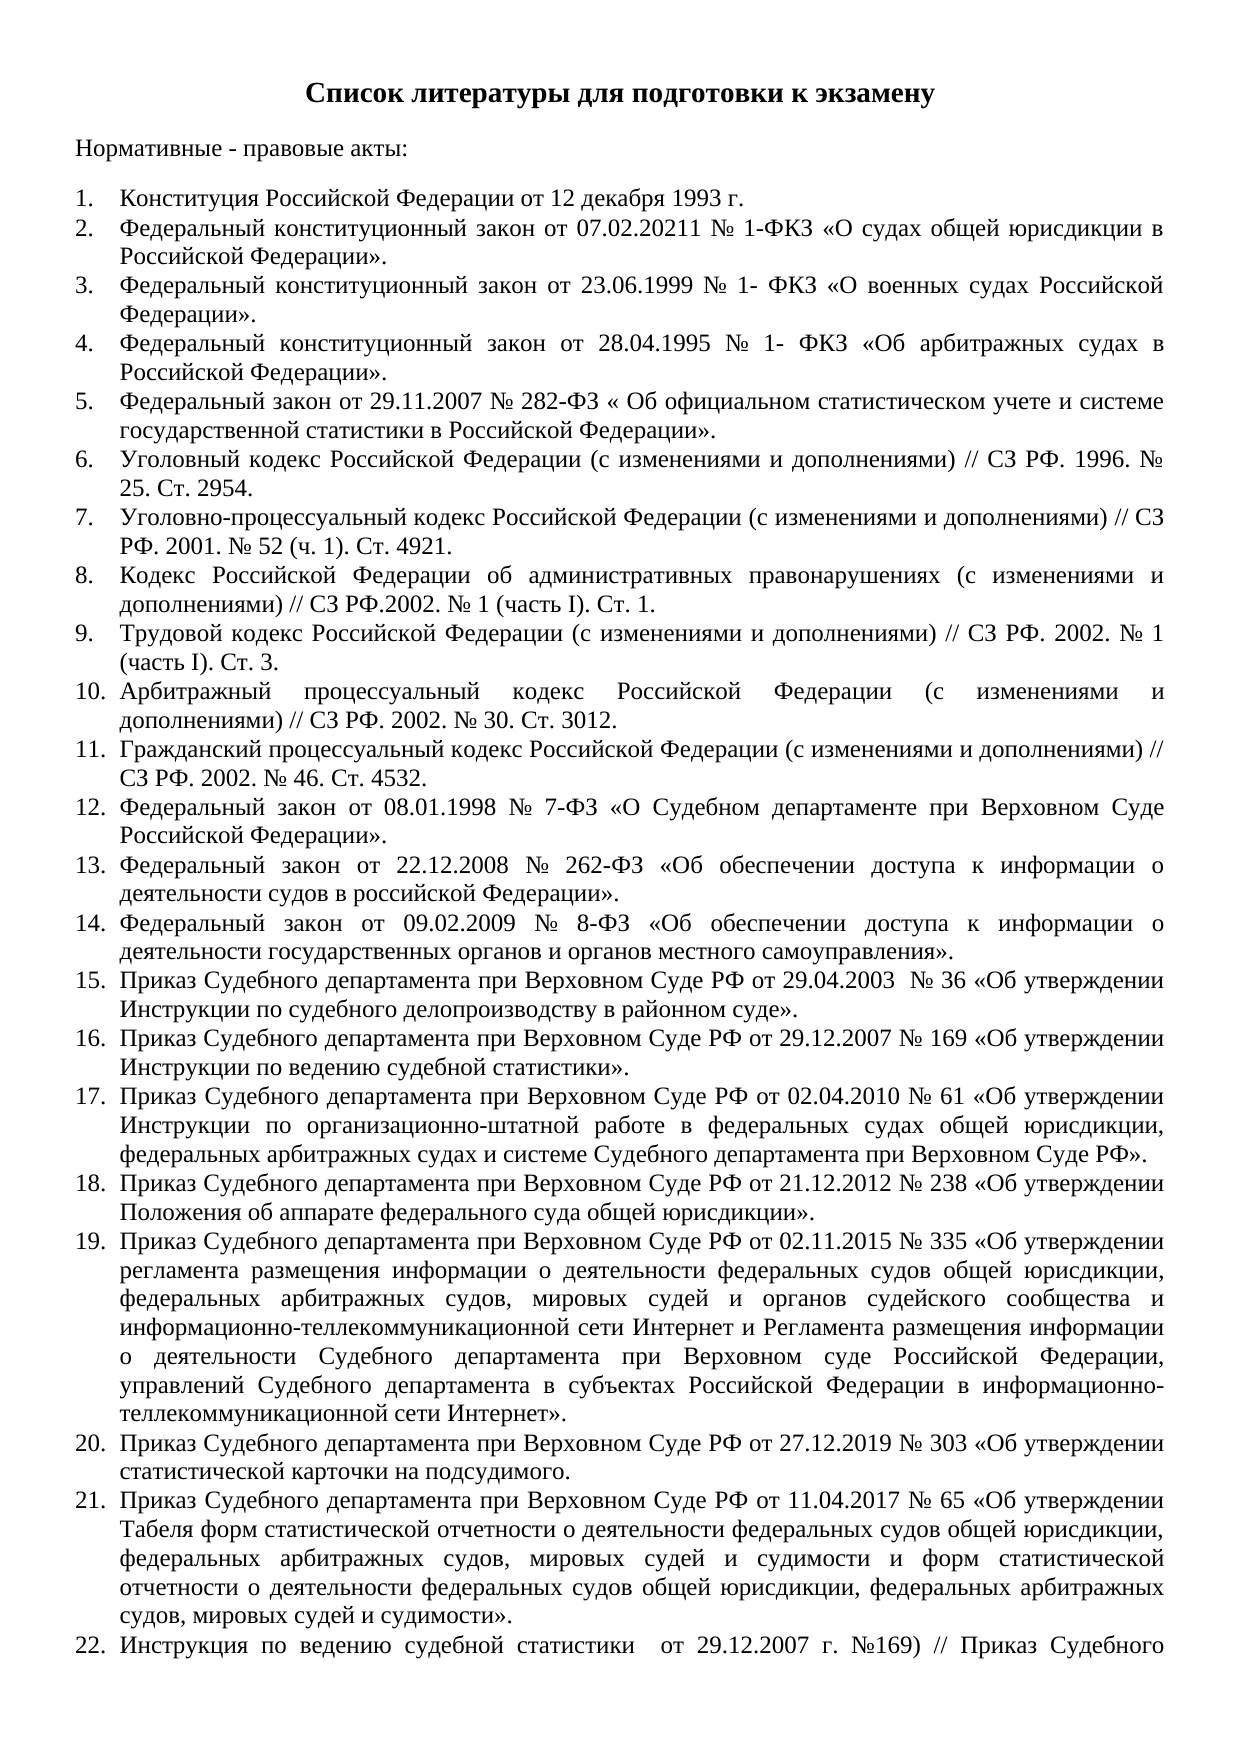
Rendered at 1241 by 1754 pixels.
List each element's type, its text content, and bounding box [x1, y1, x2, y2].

subtitle Федеральный закон от 22.12.2008 № 262-ФЗ «Об обеспечении доступа к информации о деятельности судов в российской Федерации». [75, 850, 1165, 907]
subtitle Гражданский процессуальный кодекс Российской Федерации (с изменениями и дополнениями) // СЗ РФ. 2002. № 46. Ст. 4532. [75, 734, 1165, 791]
subtitle Приказ Судебного департамента при Верховном Суде РФ от 11.04.2017 № 65 «Об утверждении Табеля форм статистической отчетности о деятельности федеральных судов общей юрисдикции, федеральных арбитражных судов, мировых судей и судимости и форм статистической отчетности о деятельности федеральных судов общей юрисдикции, федеральных арбитражных судов, мировых судей и судимости». [75, 1486, 1165, 1629]
subtitle Федеральный конституционный закон от 23.06.1999 № 1- ФКЗ «О военных судах Российской Федерации». [75, 271, 1165, 328]
subtitle Кодекс Российской Федерации об административных правонарушениях (с изменениями и дополнениями) // СЗ РФ.2002. № 1 (часть I). Ст. 1. [75, 560, 1165, 618]
text Нормативные - правовые акты: [75, 129, 1165, 163]
subtitle Федеральный конституционный закон от 28.04.1995 № 1- ФКЗ «Об арбитражных судах в Российской Федерации». [75, 328, 1165, 386]
subtitle Федеральный закон от 08.01.1998 № 7-ФЗ «О Судебном департаменте при Верховном Суде Российской Федерации». [75, 792, 1165, 849]
subtitle Трудовой кодекс Российской Федерации (с изменениями и дополнениями) // СЗ РФ. 2002. № 1 (часть I). Ст. 3. [75, 618, 1165, 676]
subtitle Федеральный закон от 29.11.2007 № 282-ФЗ « Об официальном статистическом учете и системе государственной статистики в Российской Федерации». [75, 386, 1165, 444]
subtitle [75, 1630, 1165, 1658]
subtitle Арбитражный процессуальный кодекс Российской Федерации (с изменениями и дополнениями) // СЗ РФ. 2002. № 30. Ст. 3012. [75, 676, 1165, 733]
subtitle Приказ Судебного департамента при Верховном Суде РФ от 21.12.2012 № 238 «Об утверждении Положения об аппарате федерального суда общей юрисдикции». [75, 1168, 1165, 1226]
text Список литературы для подготовки к экзамену [75, 75, 1165, 108]
subtitle Уголовно-процессуальный кодекс Российской Федерации (с изменениями и дополнениями) // СЗ РФ. 2001. № 52 (ч. 1). Ст. 4921. [75, 502, 1165, 560]
subtitle Федеральный закон от 09.02.2009 № 8-ФЗ «Об обеспечении доступа к информации о деятельности государственных органов и органов местного самоуправления». [75, 908, 1165, 965]
subtitle Приказ Судебного департамента при Верховном Суде РФ от 02.04.2010 № 61 «Об утверждении Инструкции по организационно-штатной работе в федеральных судах общей юрисдикции, федеральных арбитражных судах и системе Судебного департамента при Верховном Суде РФ». [75, 1081, 1165, 1168]
subtitle Приказ Судебного департамента при Верховном Суде РФ от 02.11.2015 № 335 «Об утверждении регламента размещения информации о деятельности федеральных судов общей юрисдикции, федеральных арбитражных судов, мировых судей и органов судейского сообщества и информационно-теллекоммуникационной сети Интернет и Регламента размещения информации о деятельности Судебного департамента при Верховном суде Российской Федерации, управлений Судебного департамента в субъектах Российской Федерации в информационно-теллекоммуникационной сети Интернет». [75, 1226, 1165, 1427]
subtitle Конституция Российской Федерации от 12 декабря 1993 г. [75, 183, 1165, 212]
subtitle Уголовный кодекс Российской Федерации (с изменениями и дополнениями) // СЗ РФ. 1996. № 25. Ст. 2954. [75, 444, 1165, 502]
subtitle Федеральный конституционный закон от 07.02.20211 № 1-ФКЗ «О судах общей юрисдикции в Российской Федерации». [75, 213, 1165, 270]
subtitle Приказ Судебного департамента при Верховном Суде РФ от 29.04.2003 № 36 «Об утверждении Инструкции по судебного делопроизводству в районном суде». [75, 966, 1165, 1023]
subtitle Приказ Судебного департамента при Верховном Суде РФ от 27.12.2019 № 303 «Об утверждении статистической карточки на подсудимого. [75, 1428, 1165, 1485]
subtitle Приказ Судебного департамента при Верховном Суде РФ от 29.12.2007 № 169 «Об утверждении Инструкции по ведению судебной статистики». [75, 1023, 1165, 1081]
